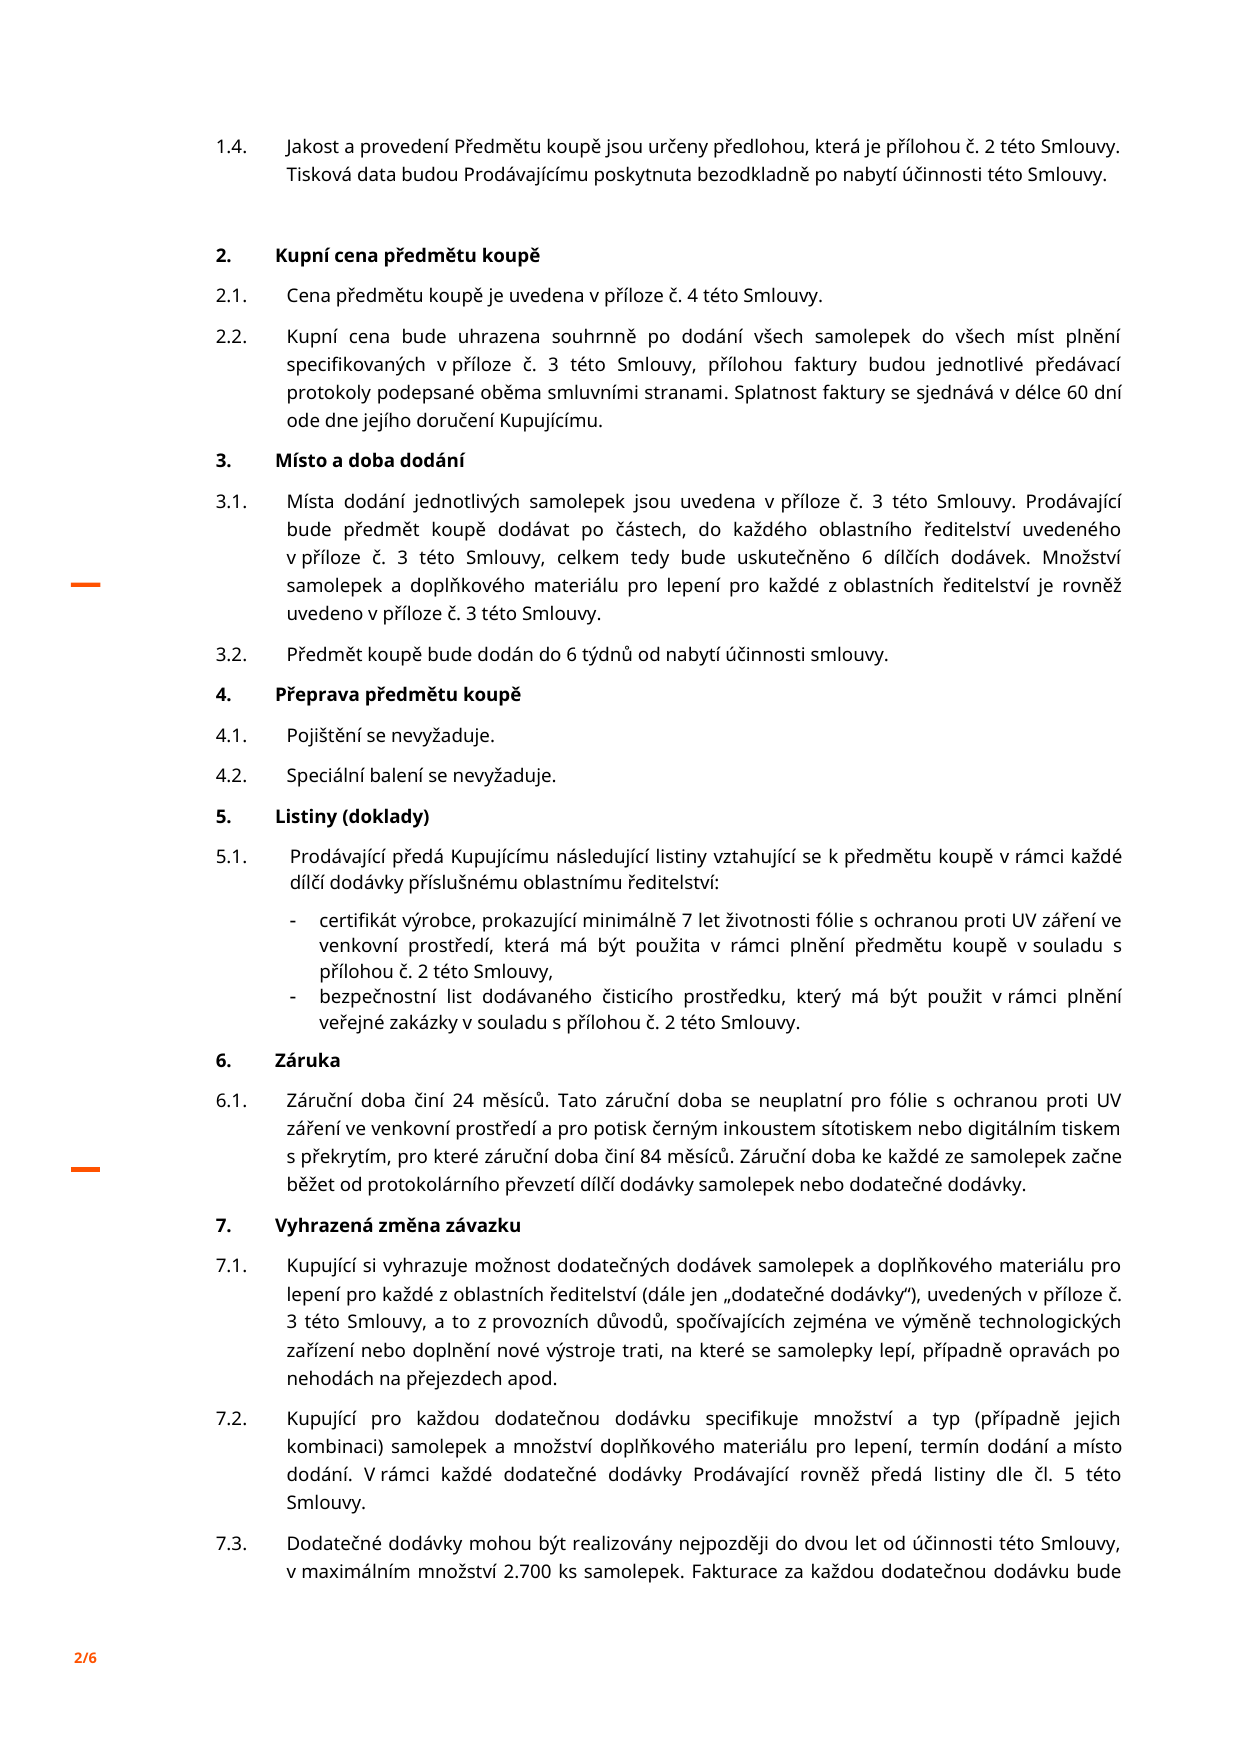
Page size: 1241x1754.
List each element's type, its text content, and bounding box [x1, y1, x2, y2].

subtitle Kupní cena předmětu koupě [216, 242, 1122, 268]
list bezpečnostní list dodávaného čisticího prostředku, který má být použit v rámci plnění veřejné zakázky v souladu s přílohou č. 2 této Smlouvy. [289, 984, 1122, 1035]
text Předmět koupě bude dodán do 6 týdnů od nabytí účinnosti smlouvy. [216, 641, 1122, 666]
list Prodávající předá Kupujícímu následující listiny vztahující se k předmětu koupě v rámci každé dílčí dodávky příslušnému oblastnímu ředitelství: [216, 843, 1122, 894]
text Jakost a provedení Předmětu koupě jsou určeny předlohou, která je přílohou č. 2 této Smlouvy. Tisková data budou Prodávajícímu poskytnuta bezodkladně po nabytí účinnosti této Smlouvy. [216, 133, 1122, 187]
subtitle Přeprava předmětu koupě [216, 681, 1122, 707]
subtitle Vyhrazená změna závazku [216, 1212, 1122, 1238]
text Cena předmětu koupě je uvedena v příloze č. 4 této Smlouvy. [216, 283, 1122, 308]
text Kupní cena bude uhrazena souhrnně po dodání všech samolepek do všech míst plnění specifikovaných v příloze č. 3 této Smlouvy, přílohou faktury budou jednotlivé předávací protokoly podepsané oběma smluvními stranami. Splatnost faktury se sjednává v délce 60 dní ode dne jejího doručení Kupujícímu. [216, 323, 1122, 433]
subtitle Listiny (doklady) [216, 803, 1122, 828]
list certifikát výrobce, prokazující minimálně 7 let životnosti fólie s ochranou proti UV záření ve venkovní prostředí, která má být použita v rámci plnění předmětu koupě v souladu s přílohou č. 2 této Smlouvy, [289, 907, 1122, 984]
text Speciální balení se nevyžaduje. [216, 762, 1122, 788]
text Záruční doba činí 24 měsíců. Tato záruční doba se neuplatní pro fólie s ochranou proti UV záření ve venkovní prostředí a pro potisk černým inkoustem sítotiskem nebo digitálním tiskem s překrytím, pro které záruční doba činí 84 měsíců. Záruční doba ke každé ze samolepek začne běžet od protokolárního převzetí dílčí dodávky samolepek nebo dodatečné dodávky. [216, 1088, 1122, 1197]
subtitle Místo a doba dodání [216, 448, 1122, 473]
text Kupující pro každou dodatečnou dodávku specifikuje množství a typ (případně jejich kombinaci) samolepek a množství doplňkového materiálu pro lepení, termín dodání a místo dodání. V rámci každé dodatečné dodávky Prodávající rovněž předá listiny dle čl. 5 této Smlouvy. [216, 1405, 1122, 1515]
text Kupující si vyhrazuje možnost dodatečných dodávek samolepek a doplňkového materiálu pro lepení pro každé z oblastních ředitelství (dále jen „dodatečné dodávky“), uvedených v příloze č. 3 této Smlouvy, a to z provozních důvodů, spočívajících zejména ve výměně technologických zařízení nebo doplnění nové výstroje trati, na které se samolepky lepí, případně opravách po nehodách na přejezdech apod. [216, 1253, 1122, 1390]
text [216, 1530, 1122, 1583]
text Pojištění se nevyžaduje. [216, 722, 1122, 747]
subtitle Záruka [216, 1047, 1122, 1073]
text Místa dodání jednotlivých samolepek jsou uvedena v příloze č. 3 této Smlouvy. Prodávající bude předmět koupě dodávat po částech, do každého oblastního ředitelství uvedeného v příloze č. 3 této Smlouvy, celkem tedy bude uskutečněno 6 dílčích dodávek. Množství samolepek a doplňkového materiálu pro lepení pro každé z oblastních ředitelství je rovněž uvedeno v příloze č. 3 této Smlouvy. [216, 488, 1122, 626]
